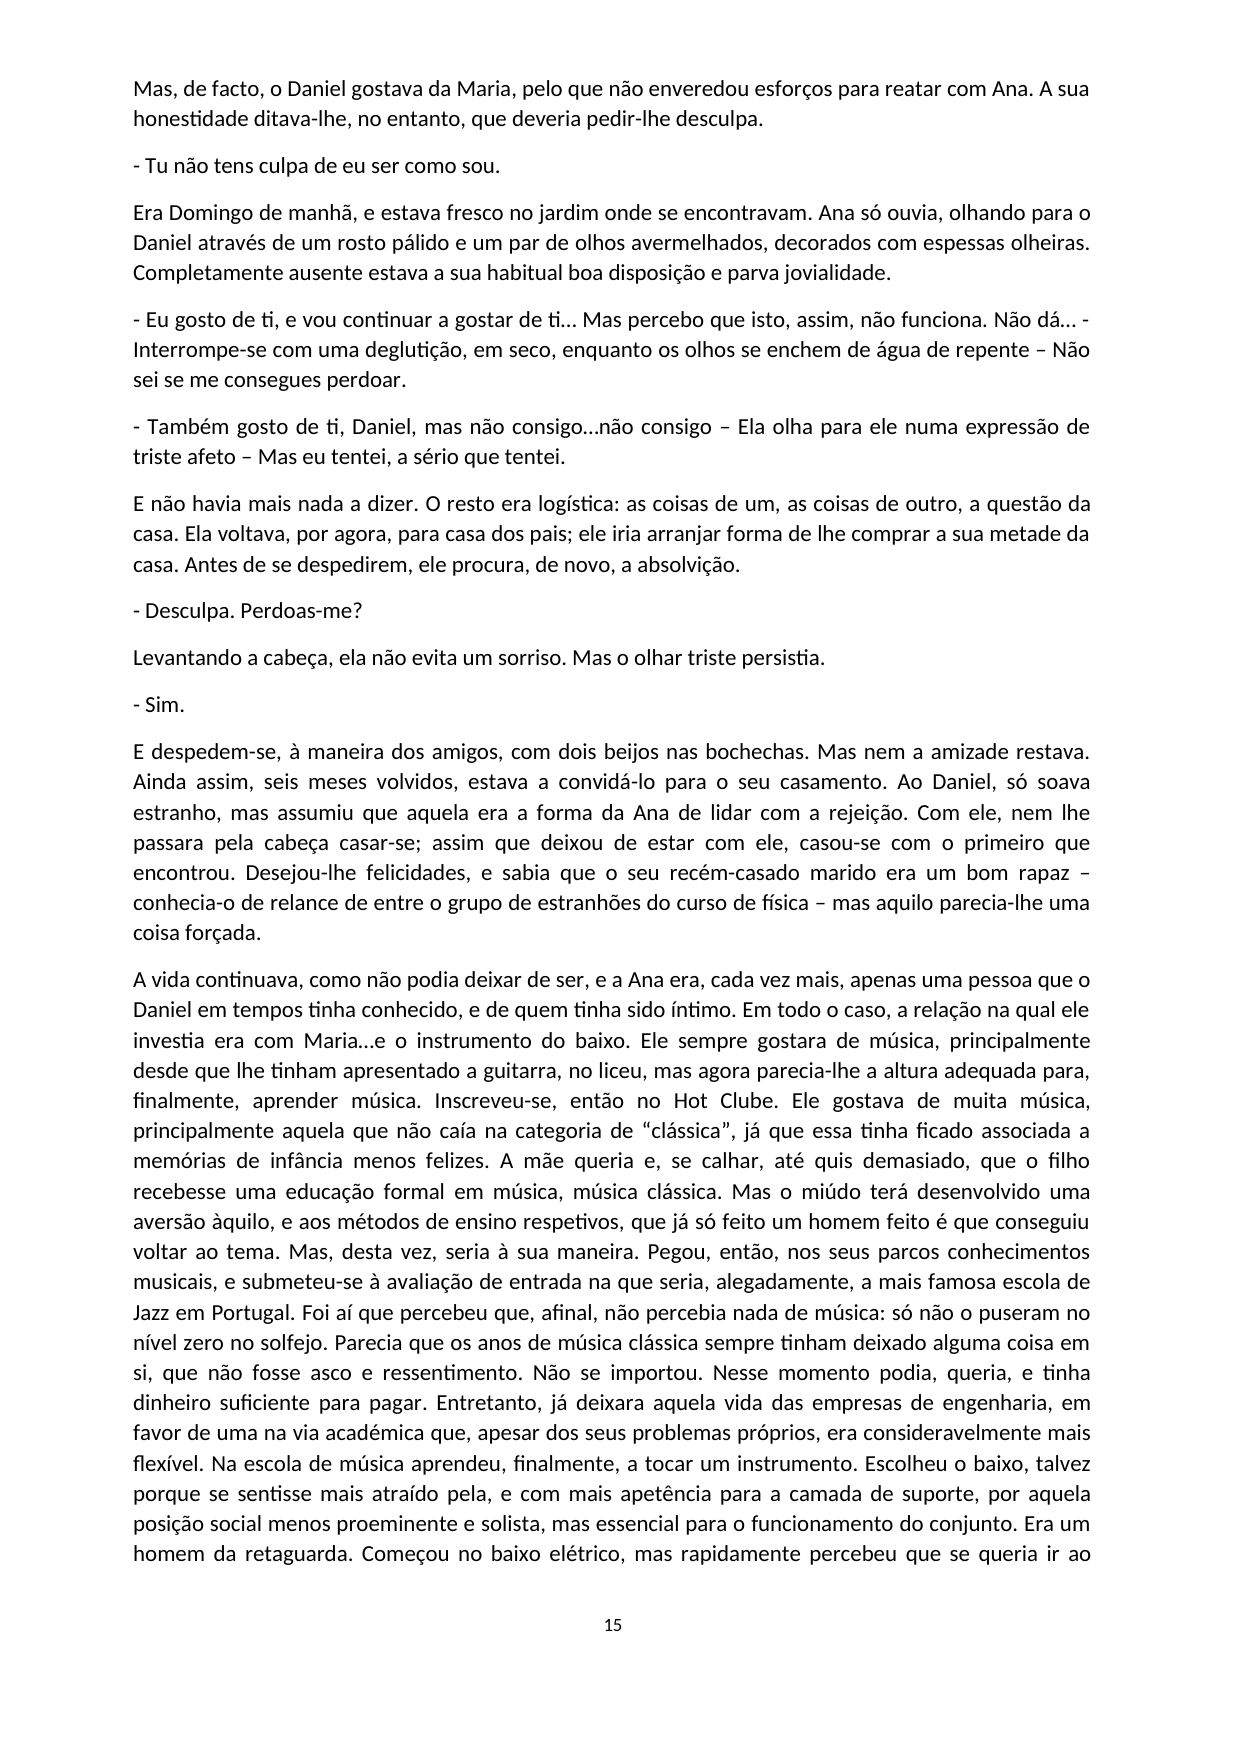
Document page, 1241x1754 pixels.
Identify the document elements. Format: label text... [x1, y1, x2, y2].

text E despedem-se, à maneira dos amigos, com dois beijos nas bochechas. Mas nem a amizade restava. Ainda assim, seis meses volvidos, estava a convidá-lo para o seu casamento. Ao Daniel, só soava estranho, mas assumiu que aquela era a forma da Ana de lidar com a rejeição. Com ele, nem lhe passara pela cabeça casar-se; assim que deixou de estar com ele, casou-se com o primeiro que encontrou. Desejou-lhe felicidades, e sabia que o seu recém-casado marido era um bom rapaz – conhecia-o de relance de entre o grupo de estranhões do curso de física – mas aquilo parecia-lhe uma coisa forçada. [133, 737, 1093, 947]
text Era Domingo de manhã, e estava fresco no jardim onde se encontravam. Ana só ouvia, olhando para o Daniel através de um rosto pálido e um par de olhos avermelhados, decorados com espessas olheiras. Completamente ausente estava a sua habitual boa disposição e parva jovialidade. [133, 198, 1093, 286]
text E não havia mais nada a dizer. O resto era logística: as coisas de um, as coisas de outro, a questão da casa. Ela voltava, por agora, para casa dos pais; ele iria arranjar forma de lhe comprar a sua metade da casa. Antes de se despedirem, ele procura, de novo, a absolvição. [133, 489, 1093, 578]
text - Tu não tens culpa de eu ser como sou. [133, 151, 1093, 179]
text - Eu gosto de ti, e vou continuar a gostar de ti… Mas percebo que isto, assim, não funciona. Não dá… - Interrompe-se com uma deglutição, em seco, enquanto os olhos se enchem de água de repente – Não sei se me consegues perdoar. [133, 305, 1093, 393]
text Mas, de facto, o Daniel gostava da Maria, pelo que não enveredou esforços para reatar com Ana. A sua honestidade ditava-lhe, no entanto, que deveria pedir-lhe desculpa. [133, 74, 1093, 132]
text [133, 965, 1093, 1567]
text - Desculpa. Perdoas-me? [133, 597, 1093, 625]
text - Sim. [133, 690, 1093, 718]
text - Também gosto de ti, Daniel, mas não consigo…não consigo – Ela olha para ele numa expressão de triste afeto – Mas eu tentei, a sério que tentei. [133, 412, 1093, 471]
text Levantando a cabeça, ela não evita um sorriso. Mas o olhar triste persistia. [133, 643, 1093, 672]
